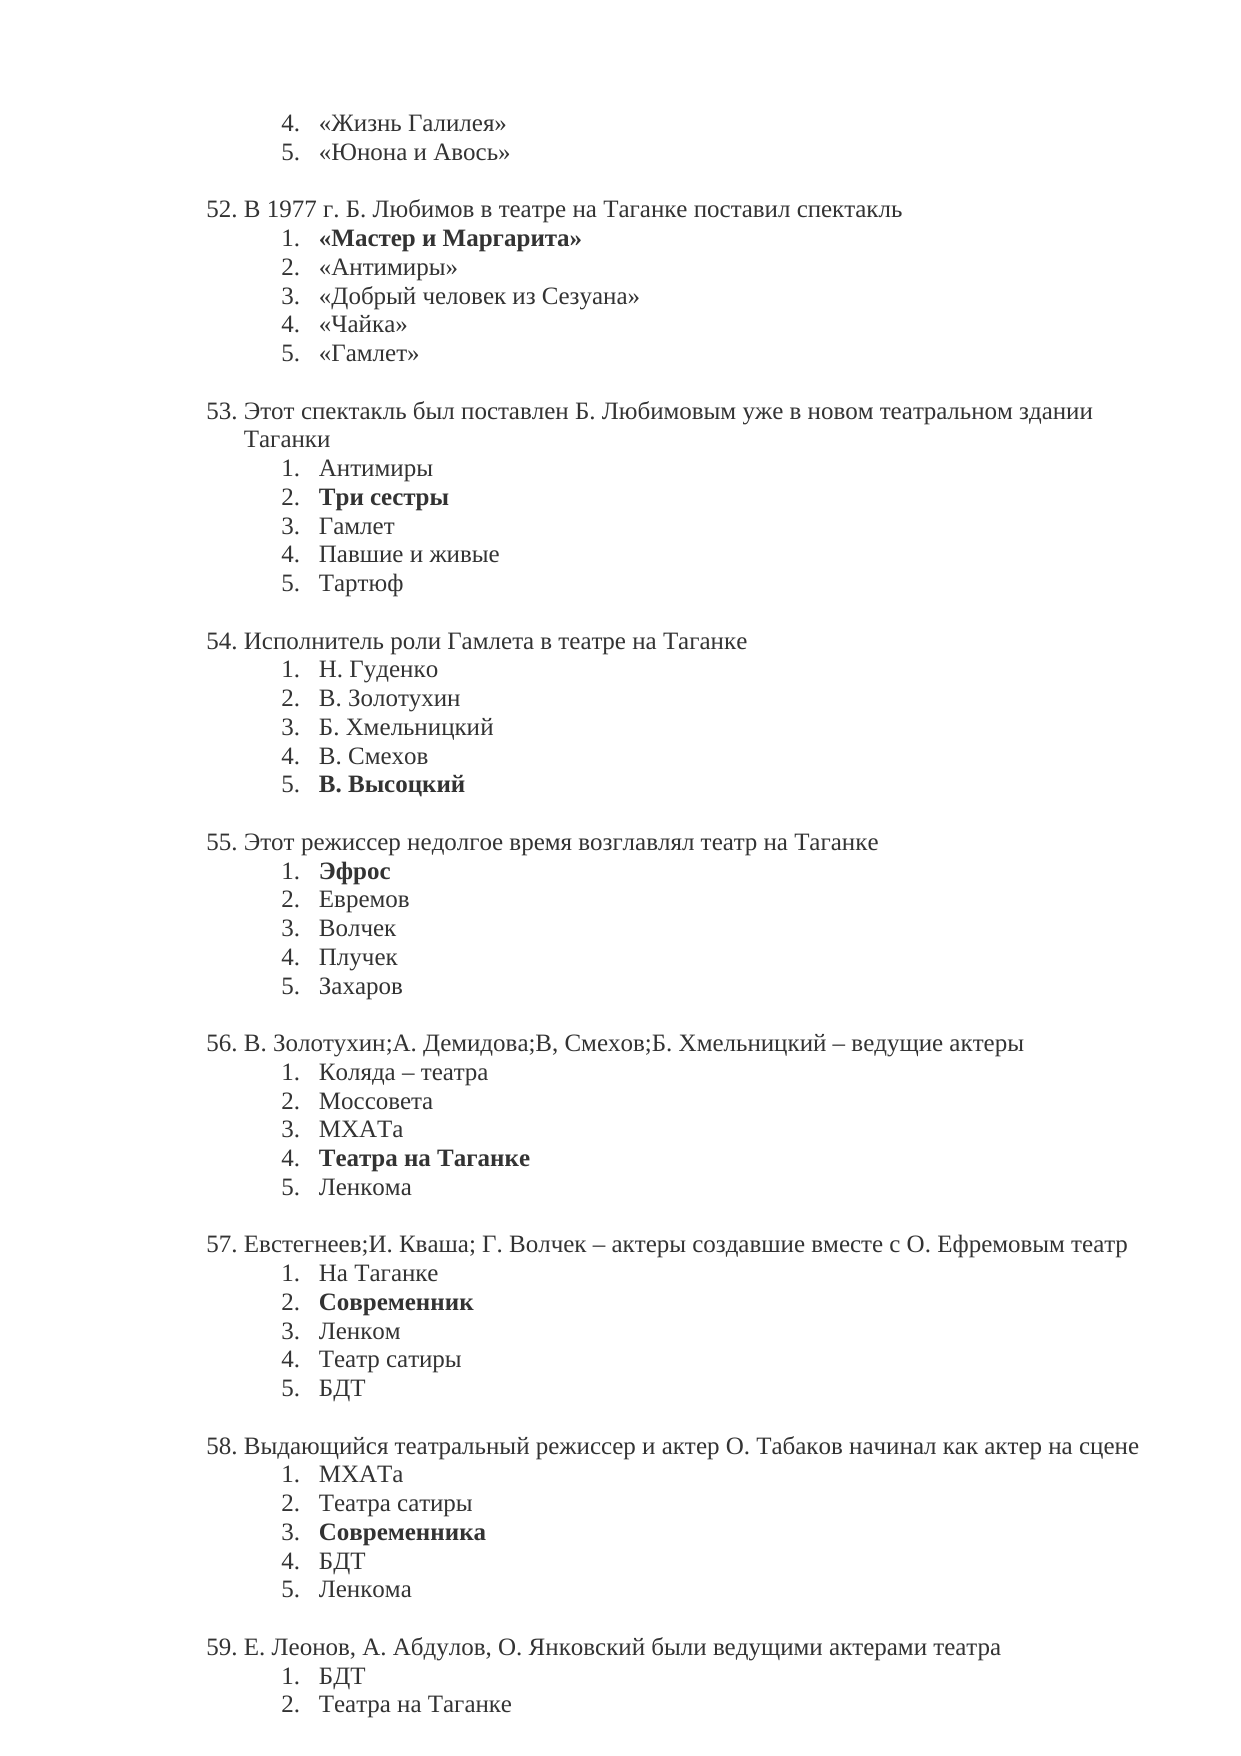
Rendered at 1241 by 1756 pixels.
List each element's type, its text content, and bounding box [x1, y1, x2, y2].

list Б. Хмельницкий [281, 712, 1161, 741]
list Коляда – театра [281, 1057, 1161, 1086]
list Три сестры [281, 482, 1161, 511]
list Ленком [281, 1316, 1161, 1344]
list «Жизнь Галилея» [281, 108, 1161, 137]
list В. Золотухин;А. Демидова;В, Смехов;Б. Хмельницкий – ведущие актеры [206, 1028, 1161, 1057]
list Н. Гуденко [281, 654, 1161, 683]
list На Таганке [281, 1258, 1161, 1287]
list Антимиры [281, 453, 1161, 482]
list Захаров [281, 971, 1161, 999]
list В 1977 г. Б. Любимов в театре на Таганке поставил спектакль [206, 194, 1161, 223]
list Моссовета [281, 1086, 1161, 1114]
list «Чайка» [281, 309, 1161, 338]
list Гамлет [281, 511, 1161, 539]
list Исполнитель роли Гамлета в театре на Таганке [206, 626, 1161, 654]
list Ленкома [281, 1574, 1161, 1603]
list «Добрый человек из Сезуана» [281, 281, 1161, 309]
list В. Высоцкий [281, 769, 1161, 798]
list «Мастер и Маргарита» [281, 223, 1161, 252]
list МХАТа [281, 1114, 1161, 1143]
list Современника [281, 1517, 1161, 1546]
list Е. Леонов, А. Абдулов, О. Янковский были ведущими актерами театра [206, 1632, 1161, 1661]
list Театра на Таганке [281, 1143, 1161, 1172]
list Этот спектакль был поставлен Б. Любимовым уже в новом театральном здании Таганки [206, 396, 1161, 453]
list Тартюф [281, 568, 1161, 597]
list Театр сатиры [281, 1344, 1161, 1373]
list «Антимиры» [281, 252, 1161, 281]
list Евремов [281, 884, 1161, 913]
list «Гамлет» [281, 338, 1161, 367]
list Театра на Таганке [281, 1689, 1161, 1718]
list «Юнона и Авось» [281, 137, 1161, 166]
list МХАТа [281, 1459, 1161, 1488]
list В. Золотухин [281, 683, 1161, 712]
list Этот режиссер недолгое время возглавлял театр на Таганке [206, 827, 1161, 856]
list Выдающийся театральный режиссер и актер О. Табаков начинал как актер на сцене [206, 1431, 1161, 1459]
list БДТ [281, 1373, 1161, 1402]
list Ленкома [281, 1172, 1161, 1201]
list Плучек [281, 942, 1161, 971]
list БДТ [281, 1546, 1161, 1574]
list Современник [281, 1287, 1161, 1316]
list В. Смехов [281, 741, 1161, 769]
list БДТ [281, 1661, 1161, 1689]
list Эфрос [281, 856, 1161, 884]
list Волчек [281, 913, 1161, 942]
list Павшие и живые [281, 539, 1161, 568]
list Театра сатиры [281, 1488, 1161, 1517]
list Евстегнеев;И. Кваша; Г. Волчек – актеры создавшие вместе с О. Ефремовым театр [206, 1229, 1161, 1258]
